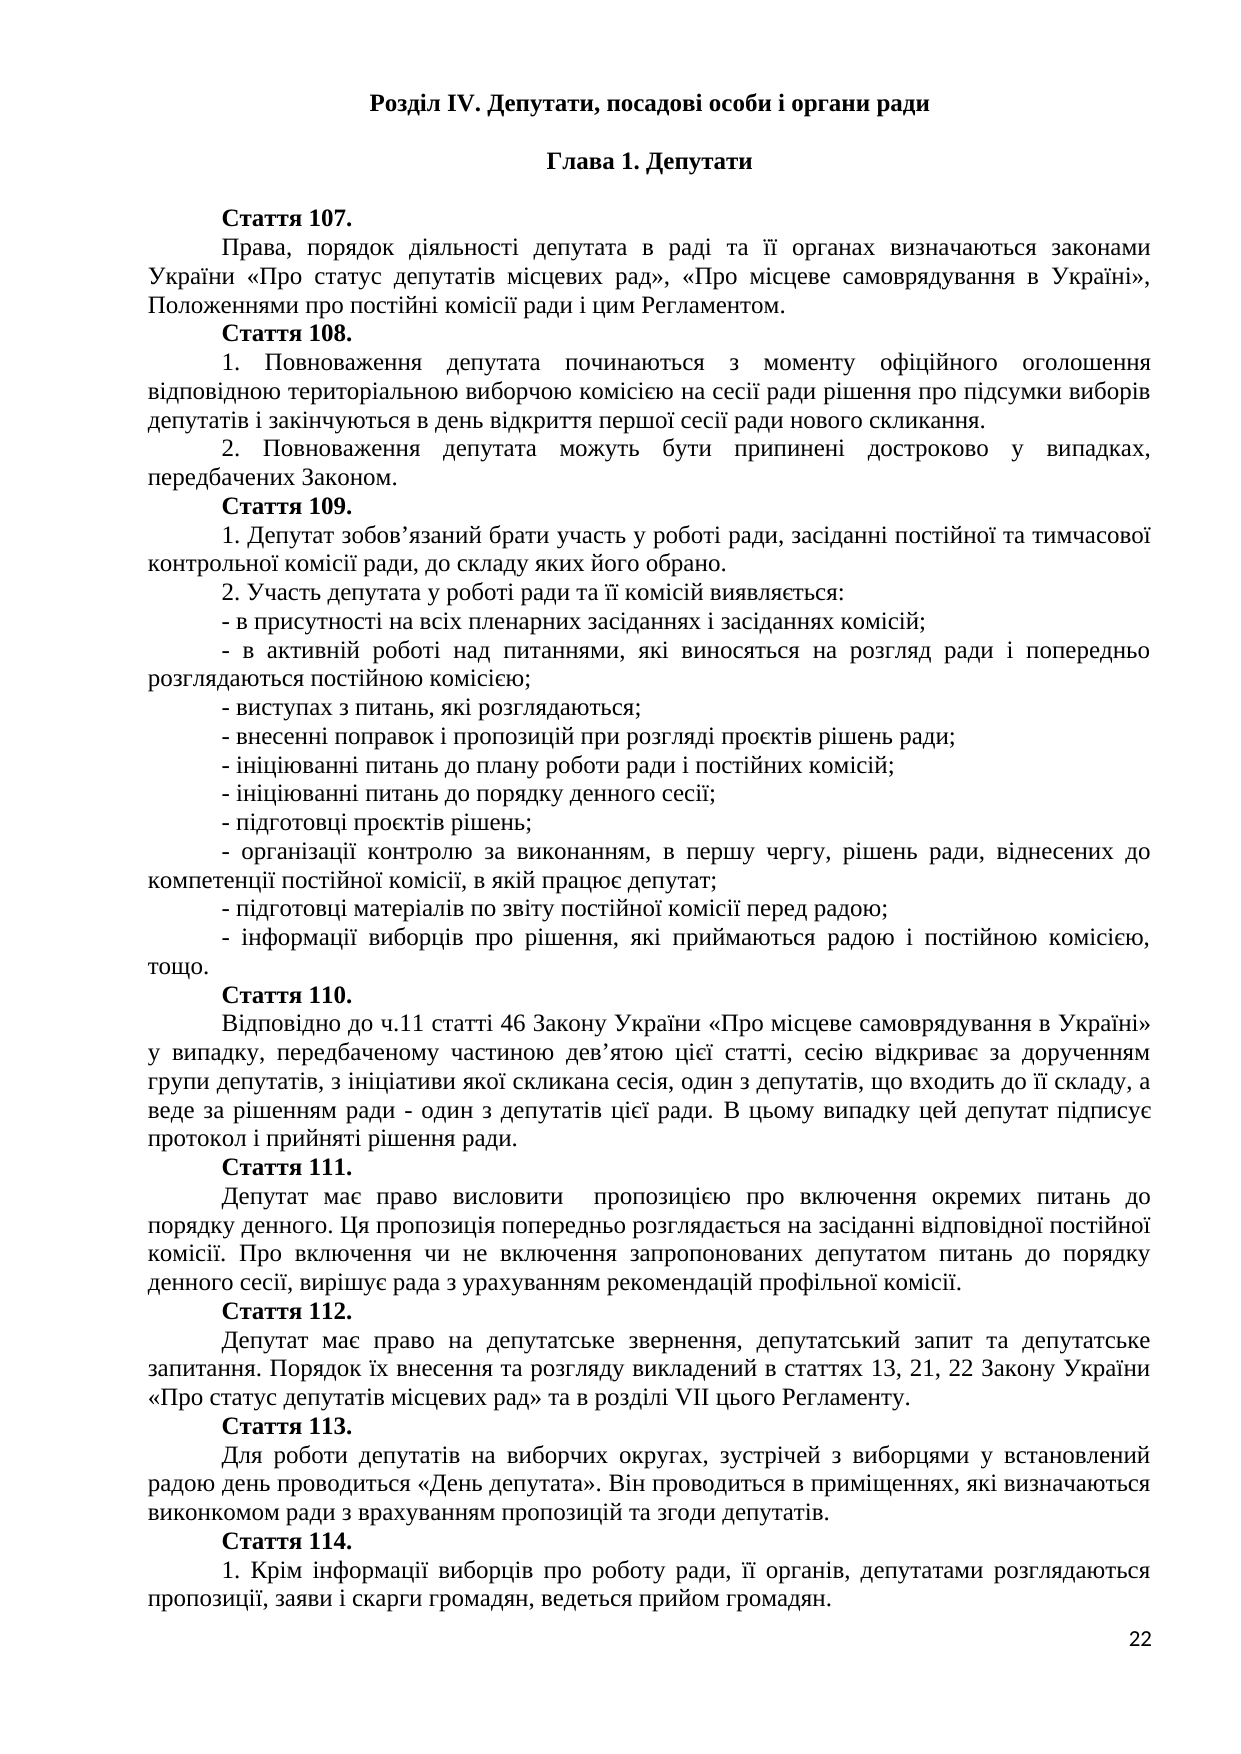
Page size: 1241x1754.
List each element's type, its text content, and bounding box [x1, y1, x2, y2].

text 2. Повноваження депутата можуть бути припинені достроково у випадках, передбачених Законом. [148, 433, 1152, 491]
text Депутат має право висловити пропозицією про включення окремих питань до порядку денного. Ця пропозиція попередньо розглядається на засіданні відповідної постійної комісії. Про включення чи не включення запропонованих депутатом питань до порядку денного сесії, вирішує рада з урахуванням рекомендацій профільної комісії. [148, 1181, 1152, 1296]
text Стаття 108. [148, 318, 1152, 347]
text Стаття 107. [148, 203, 1152, 232]
text 1. Крім інформації виборців про роботу ради, її органів, депутатами розглядаються пропозиції, заяви і скарги громадян, ведеться прийом громадян. [148, 1555, 1152, 1612]
text Стаття 113. [148, 1411, 1152, 1440]
text - ініціюванні питань до порядку денного сесії; [148, 778, 1152, 807]
text 2. Участь депутата у роботі ради та її комісій виявляється: [148, 577, 1152, 606]
text - в активній роботі над питаннями, які виносяться на розгляд ради і попередньо розглядаються постійною комісією; [148, 635, 1152, 692]
text 1. Повноваження депутата починаються з моменту офіційного оголошення відповідною територіальною виборчою комісією на сесії ради рішення про підсумки виборів депутатів і закінчуються в день відкриття першої сесії ради нового скликання. [148, 347, 1152, 433]
text Стаття 111. [148, 1152, 1152, 1181]
text Глава 1. Депутати [148, 146, 1152, 175]
text - організації контролю за виконанням, в першу чергу, рішень ради, віднесених до компетенції постійної комісії, в якій працює депутат; [148, 836, 1152, 893]
text Депутат має право на депутатське звернення, депутатський запит та депутатське запитання. Порядок їх внесення та розгляду викладений в статтях 13, 21, 22 Закону України «Про статус депутатів місцевих рад» та в розділі VІІ цього Регламенту. [148, 1325, 1152, 1411]
text - інформації виборців про рішення, які приймаються радою і постійною комісією, тощо. [148, 922, 1152, 980]
text Відповідно до ч.11 статті 46 Закону України «Про місцеве самоврядування в Україні» у випадку, передбаченому частиною дев’ятою цієї статті, сесію відкриває за дорученням групи депутатів, з ініціативи якої скликана сесія, один з депутатів, що входить до її складу, а веде за рішенням ради - один з депутатів цієї ради. В цьому випадку цей депутат підписує протокол і прийняті рішення ради. [148, 1008, 1152, 1037]
text Стаття 112. [148, 1296, 1152, 1325]
text Стаття 109. [148, 491, 1152, 520]
text Стаття 114. [148, 1526, 1152, 1555]
text Права, порядок діяльності депутата в раді та її органах визначаються законами України «Про статус депутатів місцевих рад», «Про місцеве самоврядування в Україні», Положеннями про постійні комісії ради і цим Регламентом. [148, 232, 1152, 318]
text - внесенні поправок і пропозицій при розгляді проєктів рішень ради; [148, 721, 1152, 750]
text - ініціюванні питань до плану роботи ради і постійних комісій; [148, 750, 1152, 778]
text Відповідно до ч.11 статті 46 Закону України «Про місцеве самоврядування в Україні» у випадку, передбаченому частиною дев’ятою цієї статті, сесію відкриває за дорученням групи депутатів, з ініціативи якої скликана сесія, один з депутатів, що входить до її складу, а веде за рішенням ради - один з депутатів цієї ради. В цьому випадку цей депутат підписує протокол і прийняті рішення ради. [148, 1095, 1152, 1152]
text Стаття 110. [148, 980, 1152, 1008]
text 1. Депутат зобов’язаний брати участь у роботі ради, засіданні постійної та тимчасової контрольної комісії ради, до складу яких його обрано. [148, 520, 1152, 577]
text - виступах з питань, які розглядаються; [148, 692, 1152, 721]
text Для роботи депутатів на виборчих округах, зустрічей з виборцями у встановлений радою день проводиться «День депутата». Він проводиться в приміщеннях, які визначаються виконкомом ради з врахуванням пропозицій та згоди депутатів. [148, 1440, 1152, 1526]
text - в присутності на всіх пленарних засіданнях і засіданнях комісій; [148, 606, 1152, 635]
text - підготовці проєктів рішень; [148, 807, 1152, 836]
text - підготовці матеріалів по звіту постійної комісії перед радою; [148, 893, 1152, 922]
text Розділ IV. Депутати, посадові особи і органи ради [148, 88, 1152, 117]
